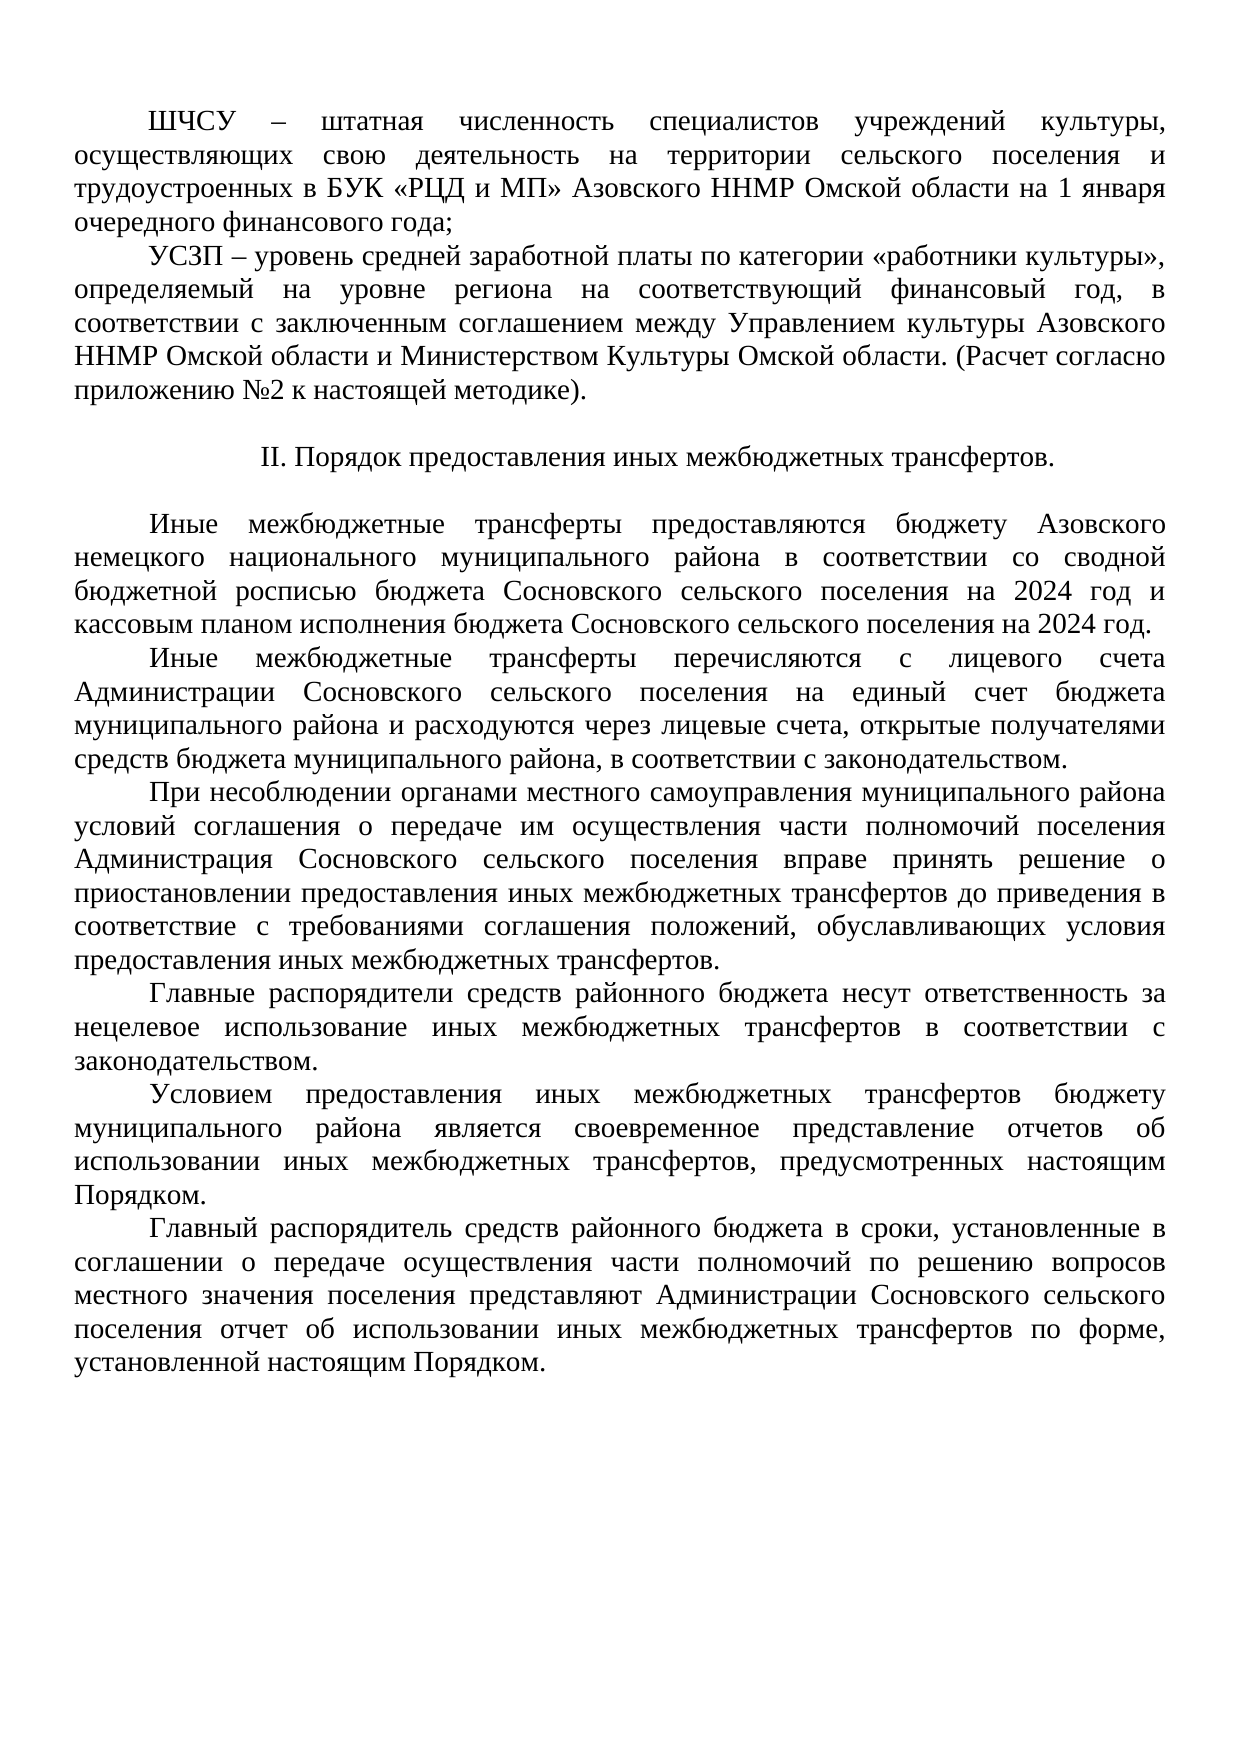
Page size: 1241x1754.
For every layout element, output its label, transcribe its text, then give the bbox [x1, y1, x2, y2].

text При несоблюдении органами местного самоуправления муниципального района условий соглашения о передаче им осуществления части полномочий поселения Администрация Сосновского сельского поселения вправе принять решение о приостановлении предоставления иных межбюджетных трансфертов до приведения в соответствие с требованиями соглашения положений, обуславливающих условия предоставления иных межбюджетных трансфертов. [74, 774, 1167, 976]
text Условием предоставления иных межбюджетных трансфертов бюджету муниципального района является своевременное представление отчетов об использовании иных межбюджетных трансфертов, предусмотренных настоящим Порядком. [74, 1076, 1167, 1210]
text Иные межбюджетные трансферты перечисляются с лицевого счета Администрации Сосновского сельского поселения на единый счет бюджета муниципального района и расходуются через лицевые счета, открытые получателями средств бюджета муниципального района, в соответствии с законодательством. [74, 640, 1167, 774]
text Главный распорядитель средств районного бюджета в сроки, установленные в соглашении о передаче осуществления части полномочий по решению вопросов местного значения поселения представляют Администрации Сосновского сельского поселения отчет об использовании иных межбюджетных трансфертов по форме, установленной настоящим Порядком. [74, 1210, 1167, 1378]
text Иные межбюджетные трансферты предоставляются бюджету Азовского немецкого национального муниципального района в соответствии со сводной бюджетной росписью бюджета Сосновского сельского поселения на 2024 год и кассовым планом исполнения бюджета Сосновского сельского поселения на 2024 год. [74, 506, 1167, 640]
text II. Порядок предоставления иных межбюджетных трансфертов. [74, 439, 1167, 472]
text Главные распорядители средств районного бюджета несут ответственность за нецелевое использование иных межбюджетных трансфертов в соответствии с законодательством. [74, 976, 1167, 1076]
text УСЗП – уровень средней заработной платы по категории «работники культуры», определяемый на уровне региона на соответствующий финансовый год, в соответствии с заключенным соглашением между Управлением культуры Азовского ННМР Омской области и Министерством Культуры Омской области. (Расчет согласно приложению №2 к настоящей методике). [74, 238, 1167, 405]
text ШЧСУ – штатная численность специалистов учреждений культуры, осуществляющих свою деятельность на территории сельского поселения и трудоустроенных в БУК «РЦД и МП» Азовского ННМР Омской области на 1 января очередного финансового года; [74, 103, 1167, 238]
